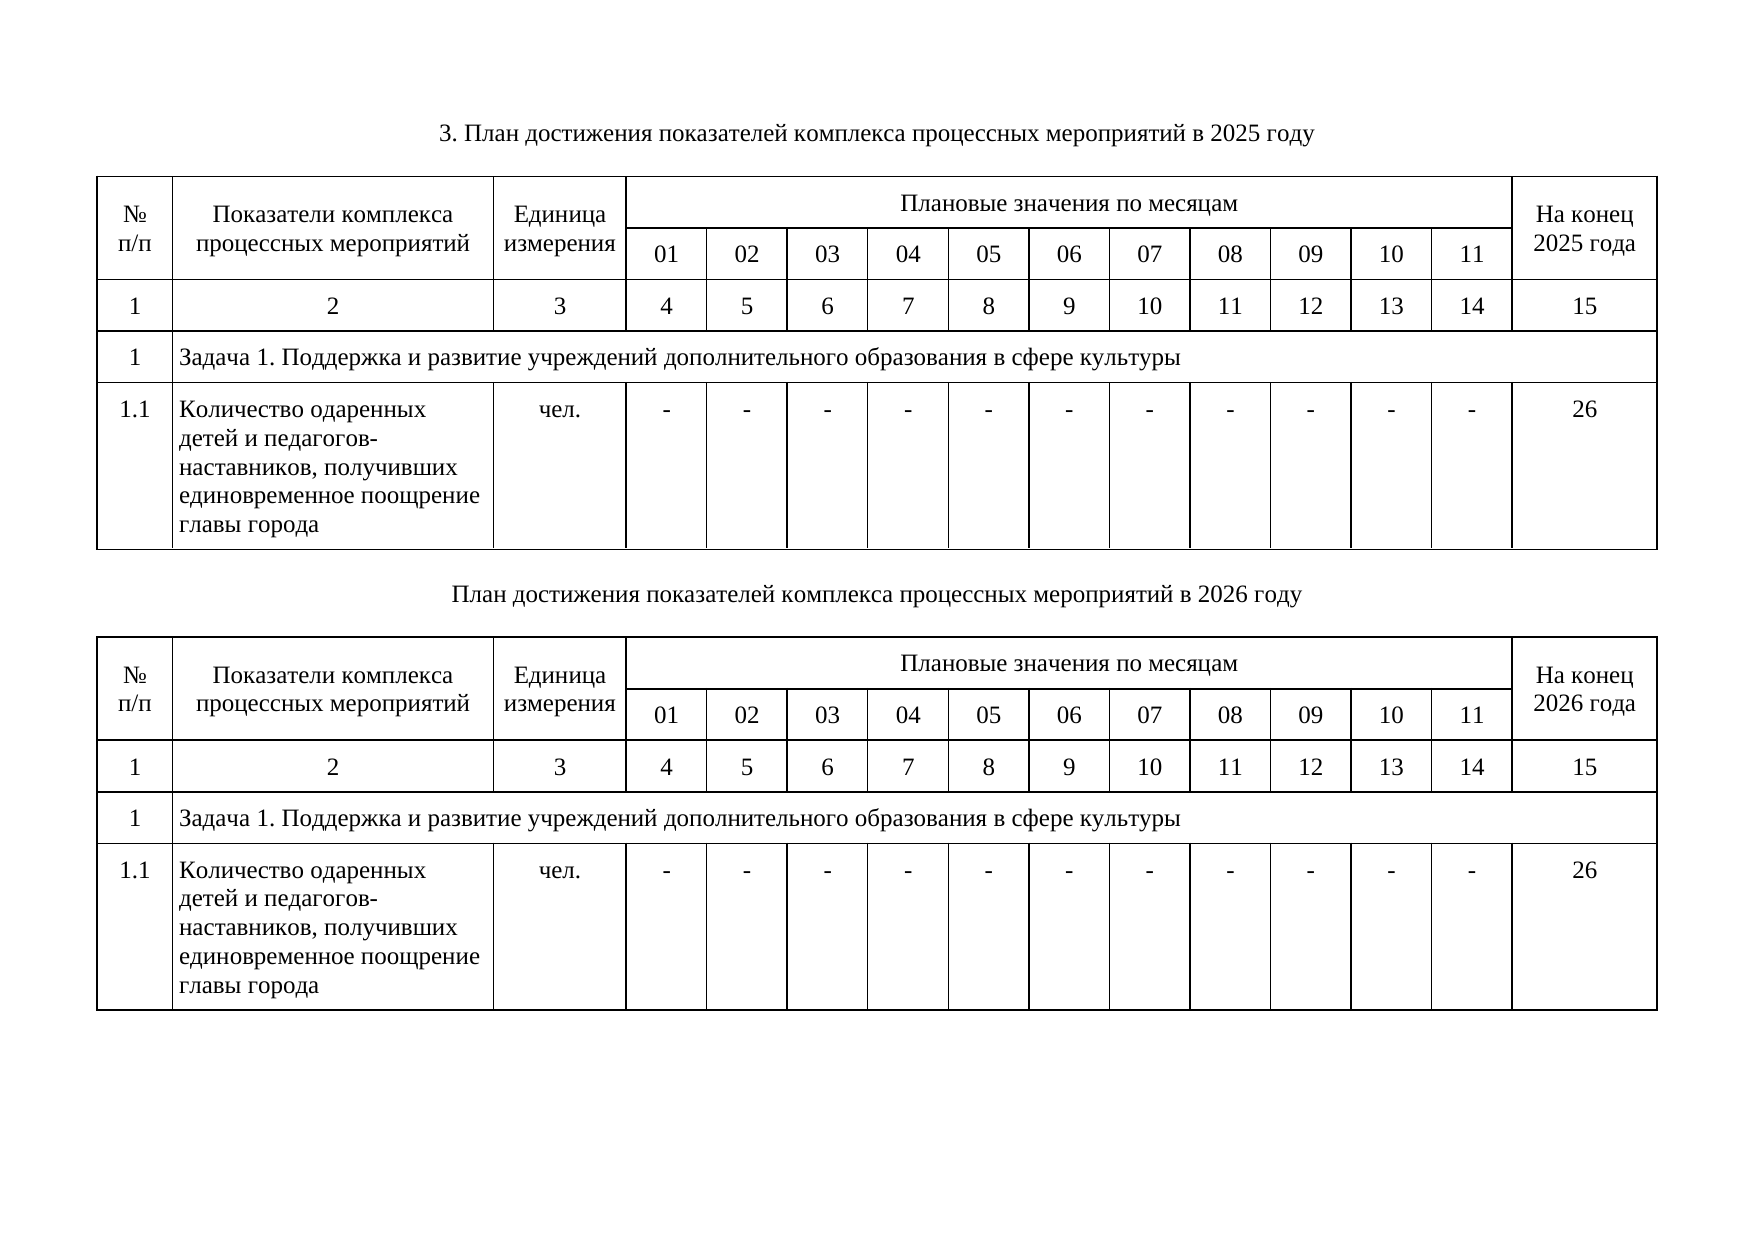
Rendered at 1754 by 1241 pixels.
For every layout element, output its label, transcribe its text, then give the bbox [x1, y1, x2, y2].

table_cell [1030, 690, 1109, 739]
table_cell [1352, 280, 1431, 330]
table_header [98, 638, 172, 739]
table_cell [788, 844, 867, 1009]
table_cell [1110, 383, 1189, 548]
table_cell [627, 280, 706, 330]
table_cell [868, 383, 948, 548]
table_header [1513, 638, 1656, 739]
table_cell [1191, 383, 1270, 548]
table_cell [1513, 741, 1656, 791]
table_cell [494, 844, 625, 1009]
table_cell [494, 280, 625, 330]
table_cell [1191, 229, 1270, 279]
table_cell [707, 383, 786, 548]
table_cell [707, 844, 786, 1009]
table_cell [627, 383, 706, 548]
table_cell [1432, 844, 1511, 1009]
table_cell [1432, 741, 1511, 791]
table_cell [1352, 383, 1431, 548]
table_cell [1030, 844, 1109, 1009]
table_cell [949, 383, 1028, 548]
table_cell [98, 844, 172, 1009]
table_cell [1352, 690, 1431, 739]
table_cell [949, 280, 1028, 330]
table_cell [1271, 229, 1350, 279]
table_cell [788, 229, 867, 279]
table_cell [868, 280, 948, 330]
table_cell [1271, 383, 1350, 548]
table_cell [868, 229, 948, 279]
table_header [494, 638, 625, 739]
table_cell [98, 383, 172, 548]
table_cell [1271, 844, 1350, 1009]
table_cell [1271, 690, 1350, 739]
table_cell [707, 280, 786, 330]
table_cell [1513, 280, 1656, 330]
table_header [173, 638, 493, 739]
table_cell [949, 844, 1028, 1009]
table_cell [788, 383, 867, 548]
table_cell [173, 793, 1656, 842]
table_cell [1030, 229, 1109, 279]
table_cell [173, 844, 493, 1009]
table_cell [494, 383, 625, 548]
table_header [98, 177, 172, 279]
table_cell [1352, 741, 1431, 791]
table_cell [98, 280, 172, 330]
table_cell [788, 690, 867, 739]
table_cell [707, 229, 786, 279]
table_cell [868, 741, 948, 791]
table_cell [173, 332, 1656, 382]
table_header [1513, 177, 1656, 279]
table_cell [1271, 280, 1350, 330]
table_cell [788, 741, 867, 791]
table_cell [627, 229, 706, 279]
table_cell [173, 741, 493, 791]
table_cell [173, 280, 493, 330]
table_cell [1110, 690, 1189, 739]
text 3. План достижения показателей комплекса процессных мероприятий в 2025 году [118, 118, 1636, 147]
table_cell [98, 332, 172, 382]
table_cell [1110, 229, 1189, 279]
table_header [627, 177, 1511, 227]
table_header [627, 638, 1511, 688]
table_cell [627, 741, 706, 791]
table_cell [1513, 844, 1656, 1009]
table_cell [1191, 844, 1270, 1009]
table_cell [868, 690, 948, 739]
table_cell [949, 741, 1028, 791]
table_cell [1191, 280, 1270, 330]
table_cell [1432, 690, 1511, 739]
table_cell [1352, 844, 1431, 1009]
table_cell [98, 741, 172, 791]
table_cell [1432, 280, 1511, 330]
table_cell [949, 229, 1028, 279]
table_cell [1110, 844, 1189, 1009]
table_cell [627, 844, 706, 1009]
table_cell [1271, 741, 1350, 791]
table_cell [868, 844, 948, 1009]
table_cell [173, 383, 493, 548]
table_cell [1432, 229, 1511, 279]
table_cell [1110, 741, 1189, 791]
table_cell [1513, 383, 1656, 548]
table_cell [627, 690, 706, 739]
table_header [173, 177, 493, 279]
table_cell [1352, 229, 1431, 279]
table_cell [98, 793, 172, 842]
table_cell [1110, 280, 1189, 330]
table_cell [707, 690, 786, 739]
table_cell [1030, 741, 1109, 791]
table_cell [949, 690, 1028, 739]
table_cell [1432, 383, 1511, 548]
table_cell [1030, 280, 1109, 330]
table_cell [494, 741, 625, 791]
text План достижения показателей комплекса процессных мероприятий в 2026 году [118, 579, 1636, 607]
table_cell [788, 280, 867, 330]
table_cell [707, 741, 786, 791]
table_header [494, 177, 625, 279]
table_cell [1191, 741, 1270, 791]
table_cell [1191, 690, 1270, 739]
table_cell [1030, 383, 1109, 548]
